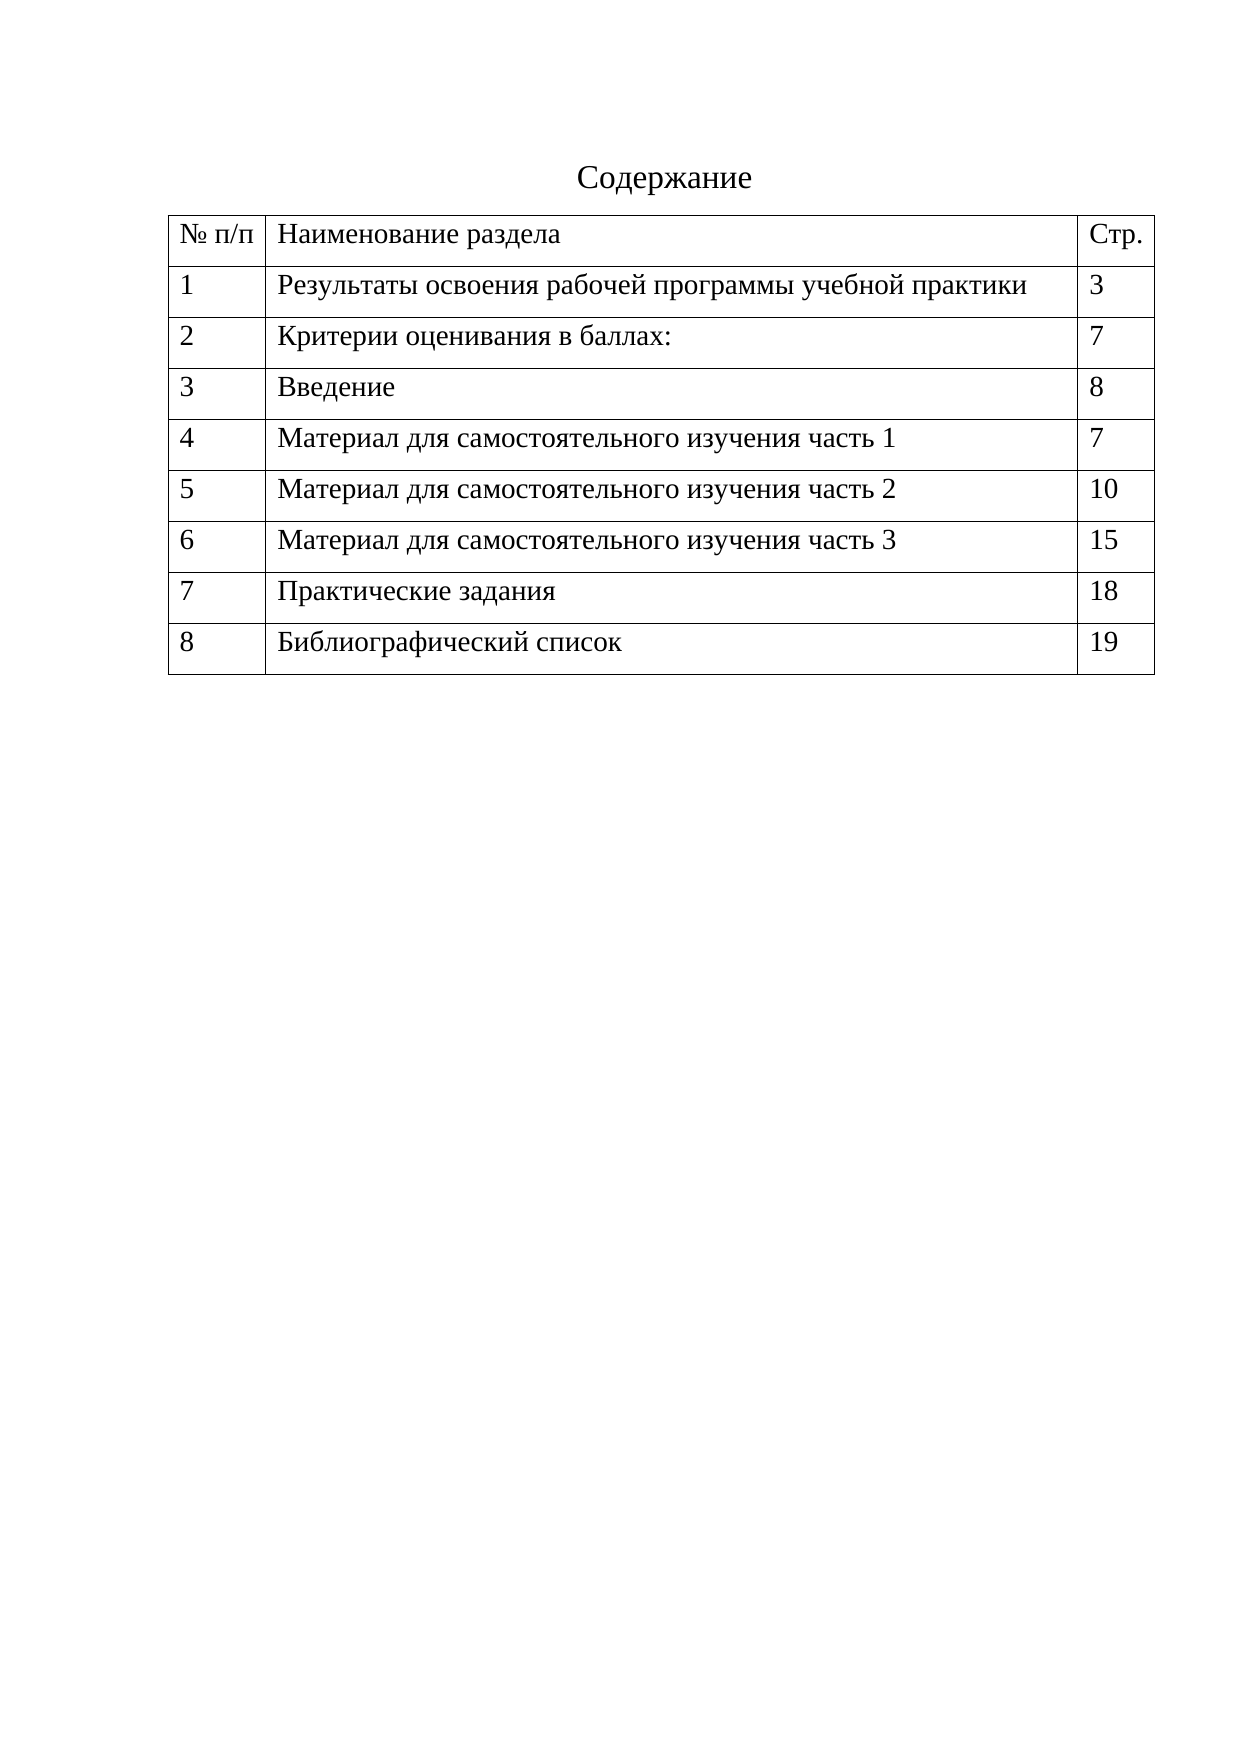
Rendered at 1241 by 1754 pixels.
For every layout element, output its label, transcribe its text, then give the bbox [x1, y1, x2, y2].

table_cell 4 [169, 420, 265, 470]
table_cell 10 [1078, 471, 1154, 521]
table_cell Критерии оценивания в баллах: [266, 318, 1077, 368]
table_cell 3 [169, 369, 265, 419]
table_cell 1 [169, 267, 265, 317]
table_cell Библиографический список [266, 624, 1077, 674]
table_cell Материал для самостоятельного изучения часть 2 [266, 471, 1077, 521]
table_cell Практические задания [266, 573, 1077, 623]
table_cell 6 [169, 522, 265, 572]
table_cell 18 [1078, 573, 1154, 623]
table_header Стр. [1078, 216, 1154, 266]
table_cell Материал для самостоятельного изучения часть 1 [266, 420, 1077, 470]
table_cell 19 [1078, 624, 1154, 674]
table_cell Введение [266, 369, 1077, 419]
table_cell 8 [169, 624, 265, 674]
table_cell 3 [1078, 267, 1154, 317]
table_cell 8 [1078, 369, 1154, 419]
table_cell Результаты освоения рабочей программы учебной практики [266, 267, 1077, 317]
table_cell 7 [1078, 420, 1154, 470]
table_header Наименование раздела [266, 216, 1077, 266]
table_cell 7 [169, 573, 265, 623]
table_cell 5 [169, 471, 265, 521]
table_cell 2 [169, 318, 265, 368]
table_header № п/п [169, 216, 265, 266]
table_cell 7 [1078, 318, 1154, 368]
text Содержание [177, 158, 1152, 196]
table_cell 15 [1078, 522, 1154, 572]
table_cell Материал для самостоятельного изучения часть 3 [266, 522, 1077, 572]
